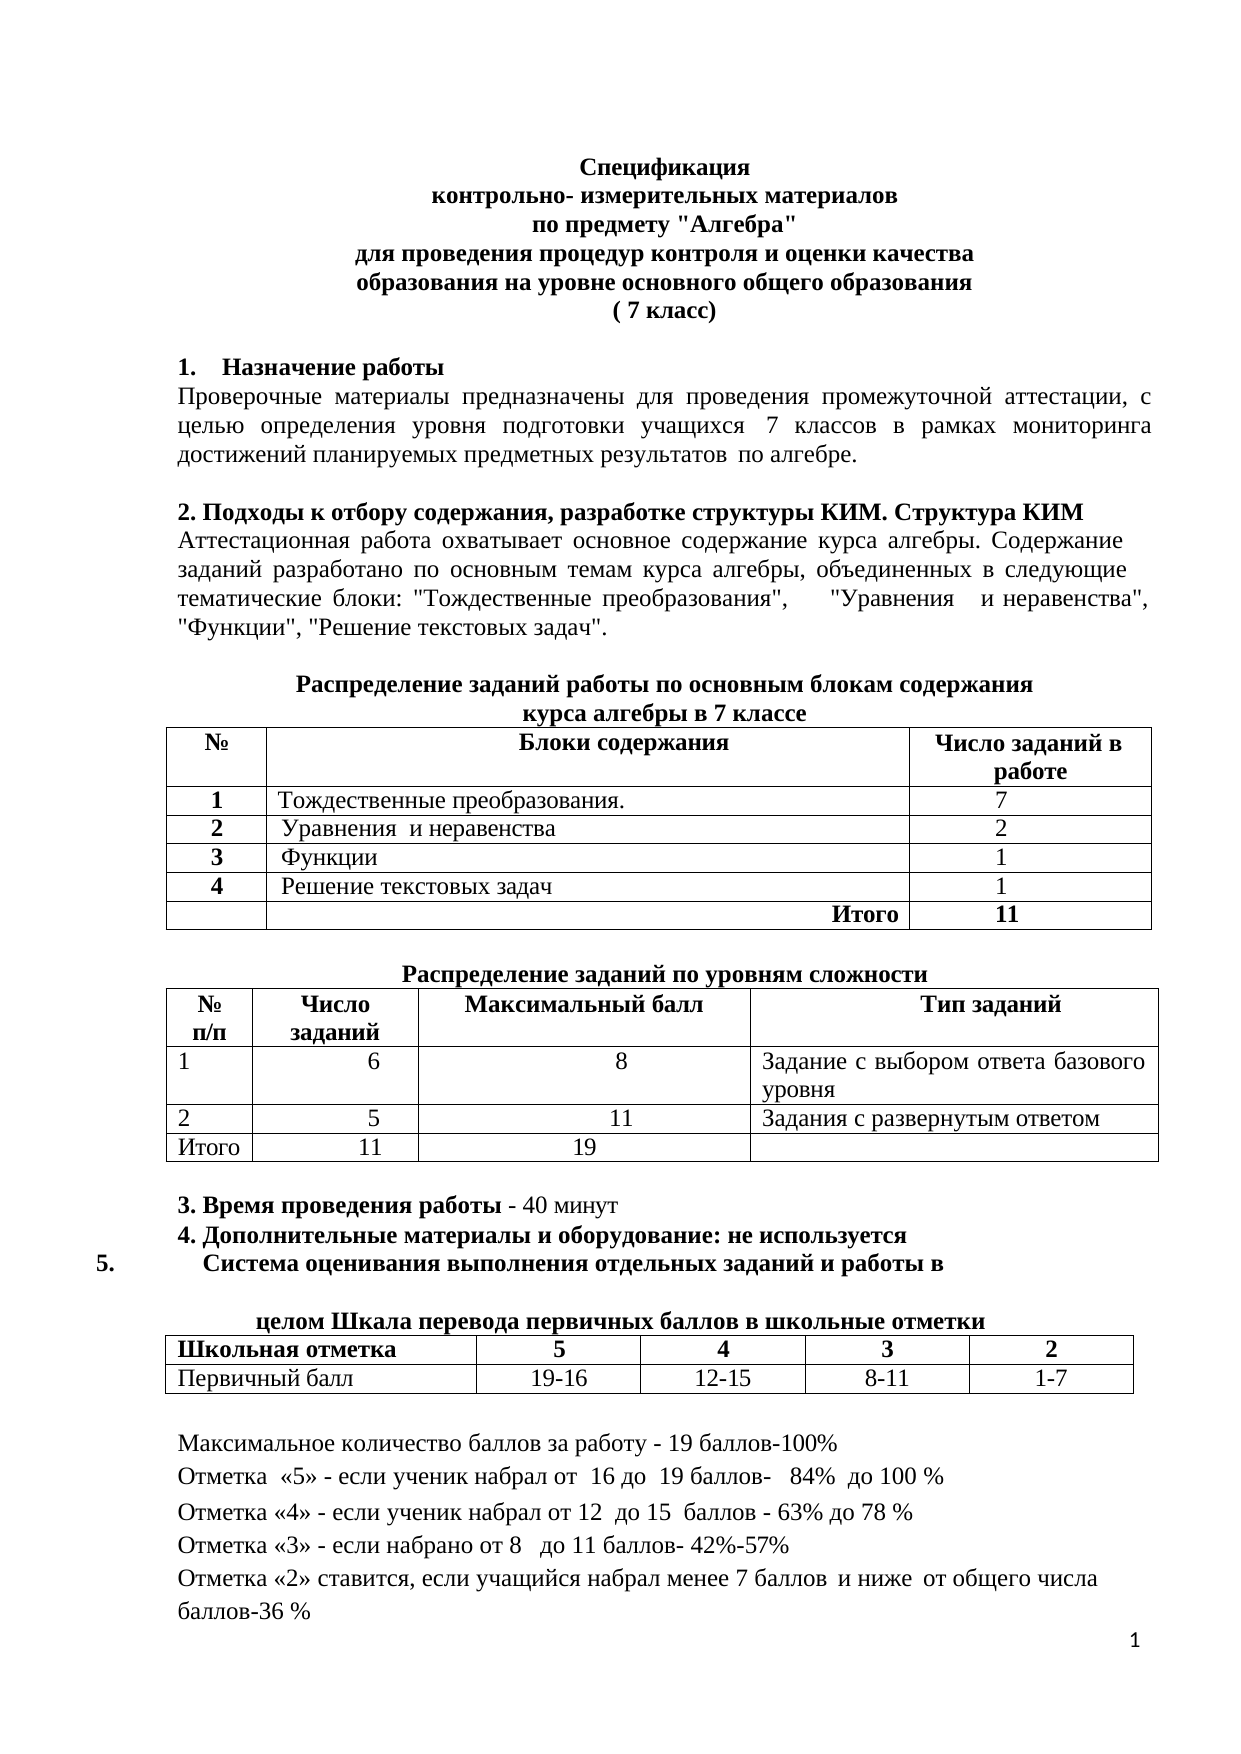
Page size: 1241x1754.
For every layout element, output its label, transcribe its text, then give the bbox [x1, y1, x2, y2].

table_cell Решение текстовых задач [267, 873, 909, 901]
table_cell 1 [167, 787, 266, 814]
table_cell Задание с выбором ответа базового уровня [751, 1047, 1158, 1104]
table_header Число заданий [253, 989, 418, 1046]
table_cell 5 [253, 1105, 418, 1133]
table_cell 4 [167, 873, 266, 901]
text Отметка «3» - если набрано от 8 до 11 баллов- 42%-57% [177, 1530, 1240, 1559]
table_cell [167, 902, 266, 929]
table_cell 8 [419, 1047, 750, 1104]
table_cell Итого [167, 1134, 252, 1161]
text ( 7 класс) [431, 295, 898, 324]
text Проверочные материалы предназначены для проведения промежуточной аттестации, с целью определения уровня подготовки учащихся 7 классов в рамках мониторинга достижений планируемых предметных результатов по алгебре. [177, 381, 1152, 468]
text Распределение заданий по уровням сложности [296, 959, 1033, 988]
text для проведения процедур контроля и оценки качества образования на уровне основного общего образования [281, 238, 1048, 295]
table_cell [751, 1134, 1158, 1161]
table_header № п/п [167, 989, 252, 1046]
text Отметка «2» ставится, если учащийся набрал менее 7 баллов и ниже от общего числа баллов-36 % [177, 1563, 1102, 1625]
list Назначение работы [177, 353, 1240, 381]
table_cell 2 [167, 816, 266, 843]
table_cell 1 [910, 844, 1151, 872]
table_header Блоки содержания [267, 728, 909, 786]
text Отметка «5» - если ученик набрал от 16 до 19 баллов- 84% до 100 % [177, 1461, 1240, 1490]
table_cell 11 [419, 1105, 750, 1133]
table_header Тип заданий [751, 989, 1158, 1046]
text контрольно- измерительных материалов по предмету "Алгебра" [431, 180, 898, 238]
list Время проведения работы - 40 минут [177, 1190, 1240, 1219]
list Подходы к отбору содержания, разработке структуры КИМ. Структура КИМ Аттестационная работа охватывает основное содержание курса алгебры. Содержание заданий разработано по основным темам курса алгебры, объединенных в следующие тематические блоки: "Тождественные преобразования", "Уравнения и неравенства", "Функции", "Решение текстовых задач". [177, 497, 1152, 640]
table_header Число заданий в работе [910, 728, 1151, 786]
table_cell Итого [267, 902, 909, 929]
table_cell 3 [167, 844, 266, 872]
table_cell Задания с развернутым ответом [751, 1105, 1158, 1133]
table_cell 2 [167, 1105, 252, 1133]
table_cell 1 [167, 1047, 252, 1104]
text Распределение заданий работы по основным блокам содержания курса алгебры в 7 классе [260, 669, 1069, 727]
table_cell 2 [910, 816, 1151, 843]
text Максимальное количество баллов за работу - 19 баллов-100% [177, 1428, 1240, 1457]
table_cell Тождественные преобразования. [267, 787, 909, 814]
table_header № [167, 728, 266, 786]
table_cell 11 [910, 902, 1151, 929]
table_header Максимальный балл [419, 989, 750, 1046]
table_cell 1 [910, 873, 1151, 901]
table_cell 11 [253, 1134, 418, 1161]
text Спецификация [431, 152, 898, 180]
table_cell 19 [419, 1134, 750, 1161]
table_cell 6 [253, 1047, 418, 1104]
table_cell 7 [910, 787, 1151, 814]
table_cell Функции [267, 844, 909, 872]
list Система оценивания выполнения отдельных заданий и работы в целом Шкала перевода первичных баллов в школьные отметки [96, 1248, 1019, 1335]
list Дополнительные материалы и оборудование: не используется [177, 1220, 1240, 1248]
text Отметка «4» - если ученик набрал от 12 до 15 баллов - 63% до 78 % [177, 1497, 1240, 1526]
table_cell Уравнения и неравенства [267, 816, 909, 843]
